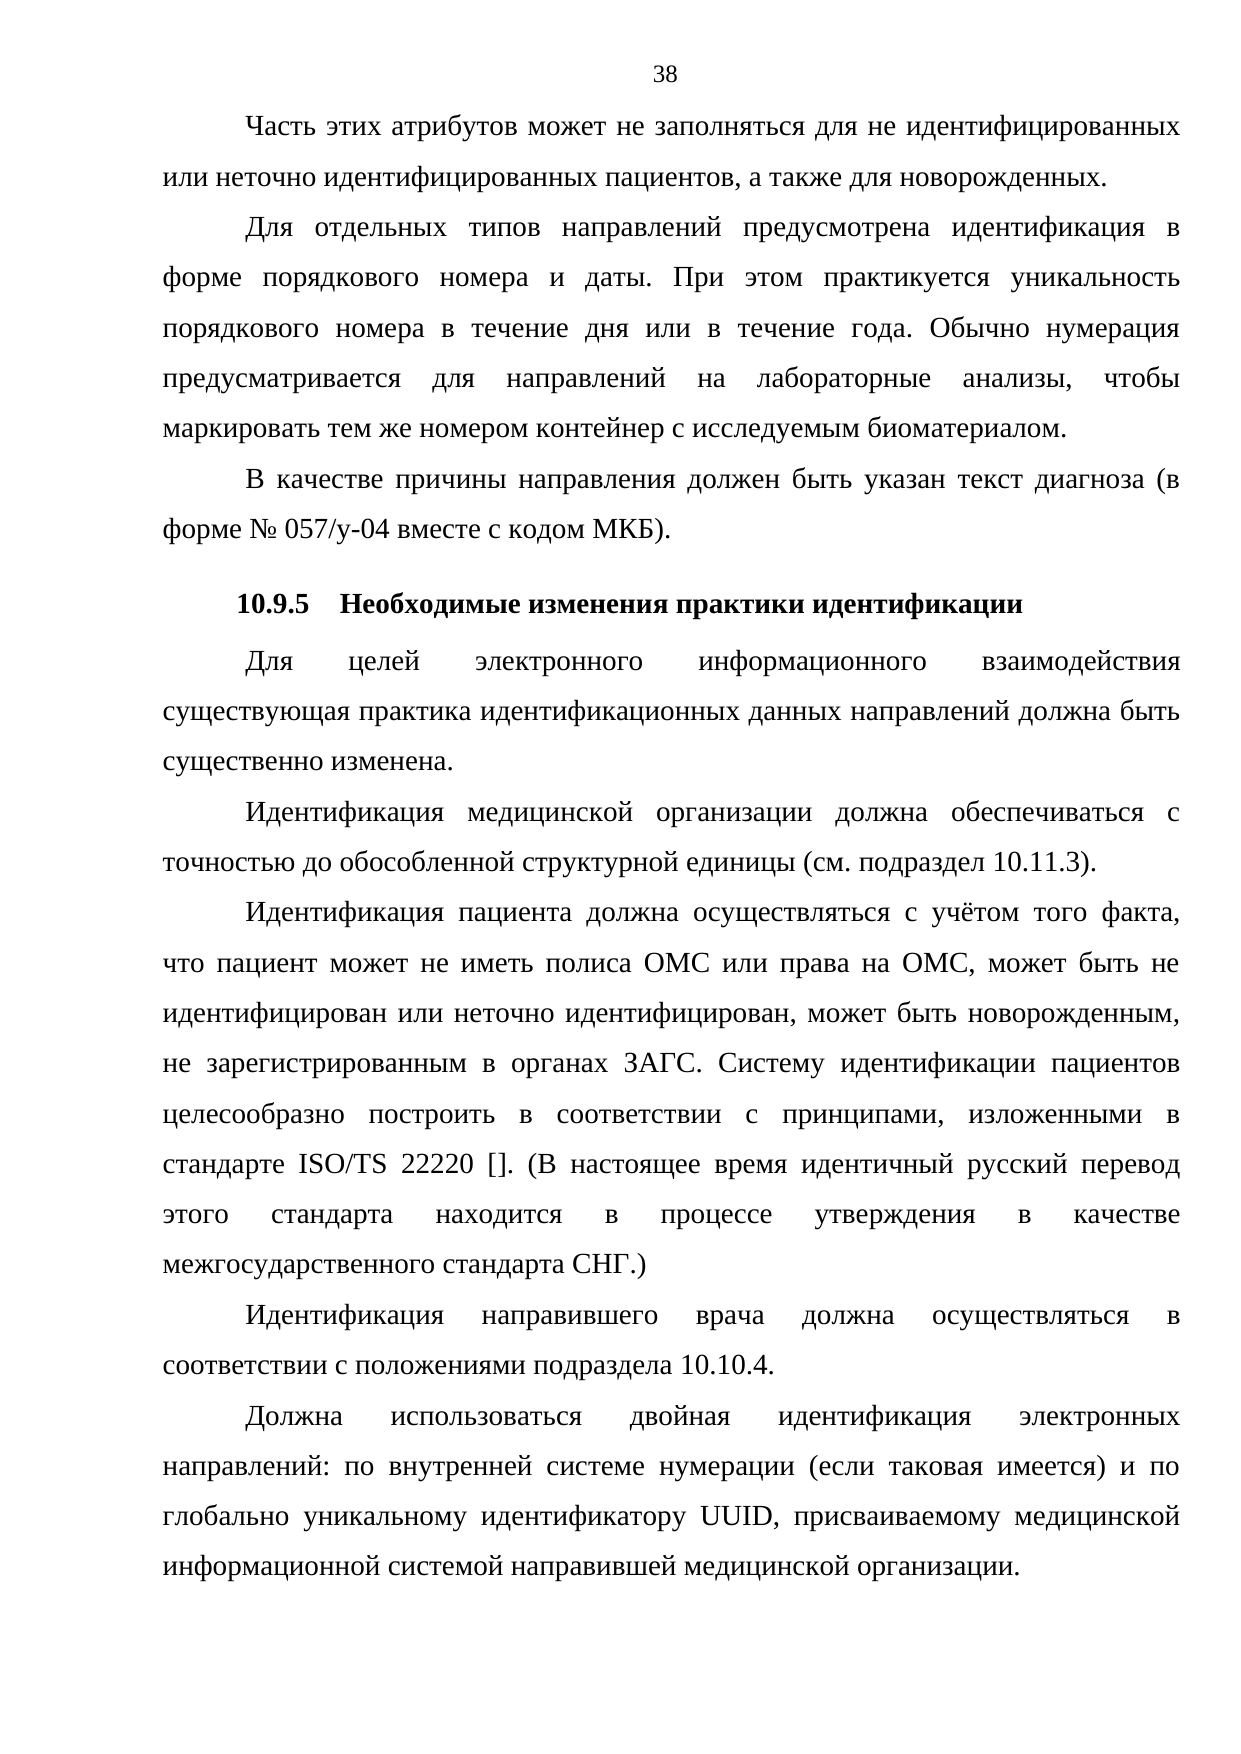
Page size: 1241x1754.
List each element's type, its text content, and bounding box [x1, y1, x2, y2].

text Часть этих атрибутов может не заполняться для не идентифицированных или неточно идентифицированных пациентов, а также для новорожденных. [162, 108, 1181, 192]
text Для целей электронного информационного взаимодействия существующая практика идентификационных данных направлений должна быть существенно изменена. [162, 643, 1181, 777]
text Должна использоваться двойная идентификация электронных направлений: по внутренней системе нумерации (если таковая имеется) и по глобально уникальному идентификатору UUID, присваиваемому медицинской информационной системой направившей медицинской организации. [162, 1398, 1181, 1582]
text Идентификация направившего врача должна осуществляться в соответствии с положениями подраздела 10.10.4. [162, 1297, 1181, 1381]
text Для отдельных типов направлений предусмотрена идентификация в форме порядкового номера и даты. При этом практикуется уникальность порядкового номера в течение дня или в течение года. Обычно нумерация предусматривается для направлений на лабораторные анализы, чтобы маркировать тем же номером контейнер с исследуемым биоматериалом. [162, 209, 1181, 444]
text Идентификация медицинской организации должна обеспечиваться с точностью до обособленной структурной единицы (см. подраздел 10.11.3). [162, 794, 1181, 878]
text Идентификация пациента должна осуществляться с учётом того факта, что пациент может не иметь полиса ОМС или права на ОМС, может быть не идентифицирован или неточно идентифицирован, может быть новорожденным, не зарегистрированным в органах ЗАГС. Систему идентификации пациентов целесообразно построить в соответствии с принципами, изложенными в стандарте ISO/TS 22220 [4)]. (В настоящее время идентичный русский перевод этого стандарта находится в процессе утверждения в качестве межгосударственного стандарта СНГ.) [162, 894, 1181, 1280]
text В качестве причины направления должен быть указан текст диагноза (в форме № 057/у-04 вместе с кодом МКБ). [162, 461, 1181, 544]
subtitle Необходимые изменения практики идентификации [236, 586, 1181, 620]
